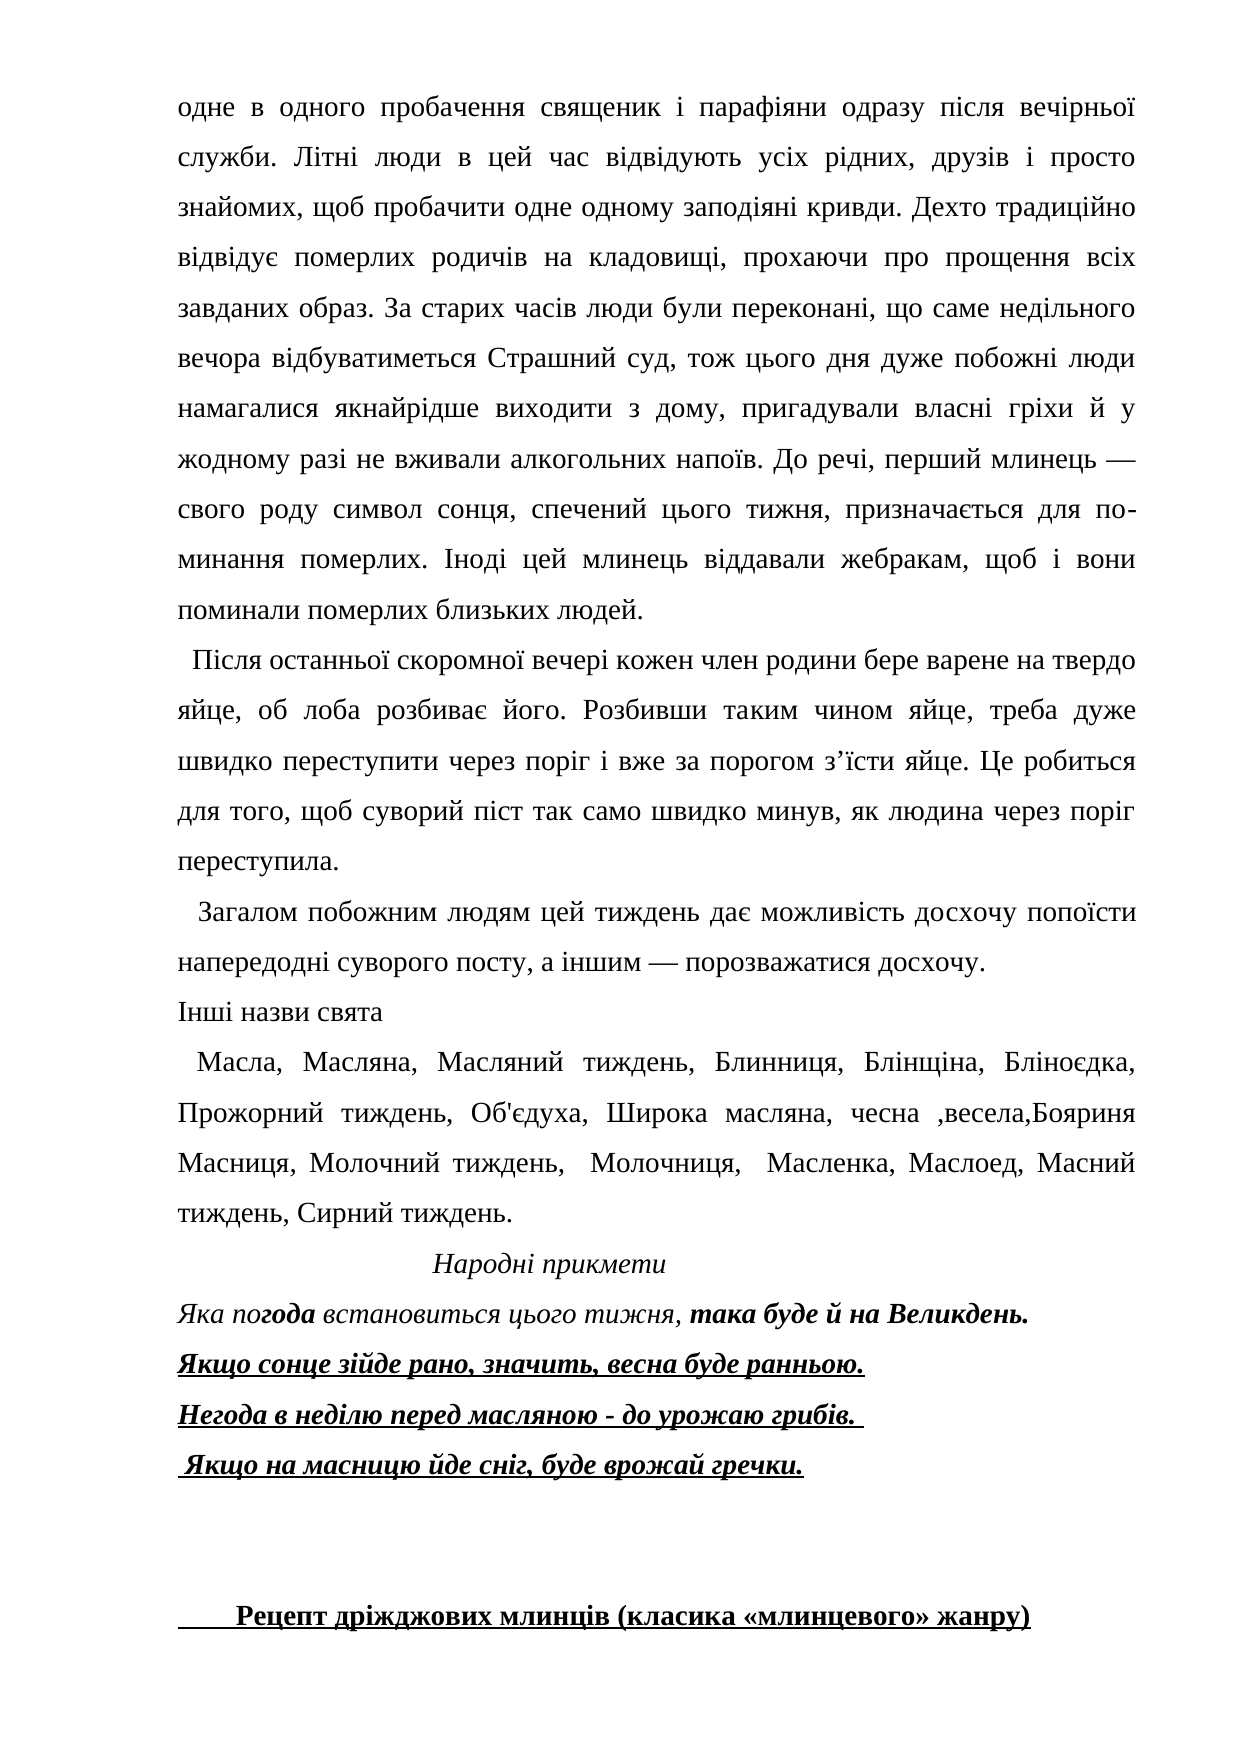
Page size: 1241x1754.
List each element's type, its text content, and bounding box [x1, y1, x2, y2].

text Яка погода встановиться цього тижня, така буде й на Великдень. [177, 1296, 1137, 1330]
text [177, 89, 1137, 625]
text Масла, Масляна, Масляний тиждень, Блинниця, Блінщіна, Бліноєдка, Прожорний тиждень, Об'єдуха, Широка масляна, чесна ,весела,Бояриня Масниця, Молочний тиждень, Молочниця, Масленка, Маслоед, Масний тиждень, Сирний тиждень. [177, 1044, 1137, 1229]
text Після останньої скоромної вечері кожен член родини бере варене на твердо яйце, об лоба розбиває його. Розбивши таким чином яйце, треба дуже швидко переступити через поріг і вже за порогом з’їсти яйце. Це робиться для того, щоб суворий піст так само швидко минув, як людина через поріг переступила. [177, 642, 1137, 877]
text Інші назви свята [177, 994, 1137, 1028]
text Народні прикмети [177, 1246, 1137, 1279]
text Якщо на масницю йде сніг, буде врожай гречки. [177, 1447, 1137, 1481]
text Якщо сонце зійде рано, значить, весна буде ранньою. [177, 1346, 1137, 1380]
text Рецепт дріжджових млинців (класика «млинцевого» жанру) [177, 1598, 1137, 1632]
text Загалом побожним людям цей тиждень дає можливість досхочу попоїсти напередодні суворого посту, а іншим — порозважатися досхочу. [177, 894, 1137, 977]
text Негода в неділю перед масляною - до урожаю грибів. [177, 1397, 1137, 1430]
